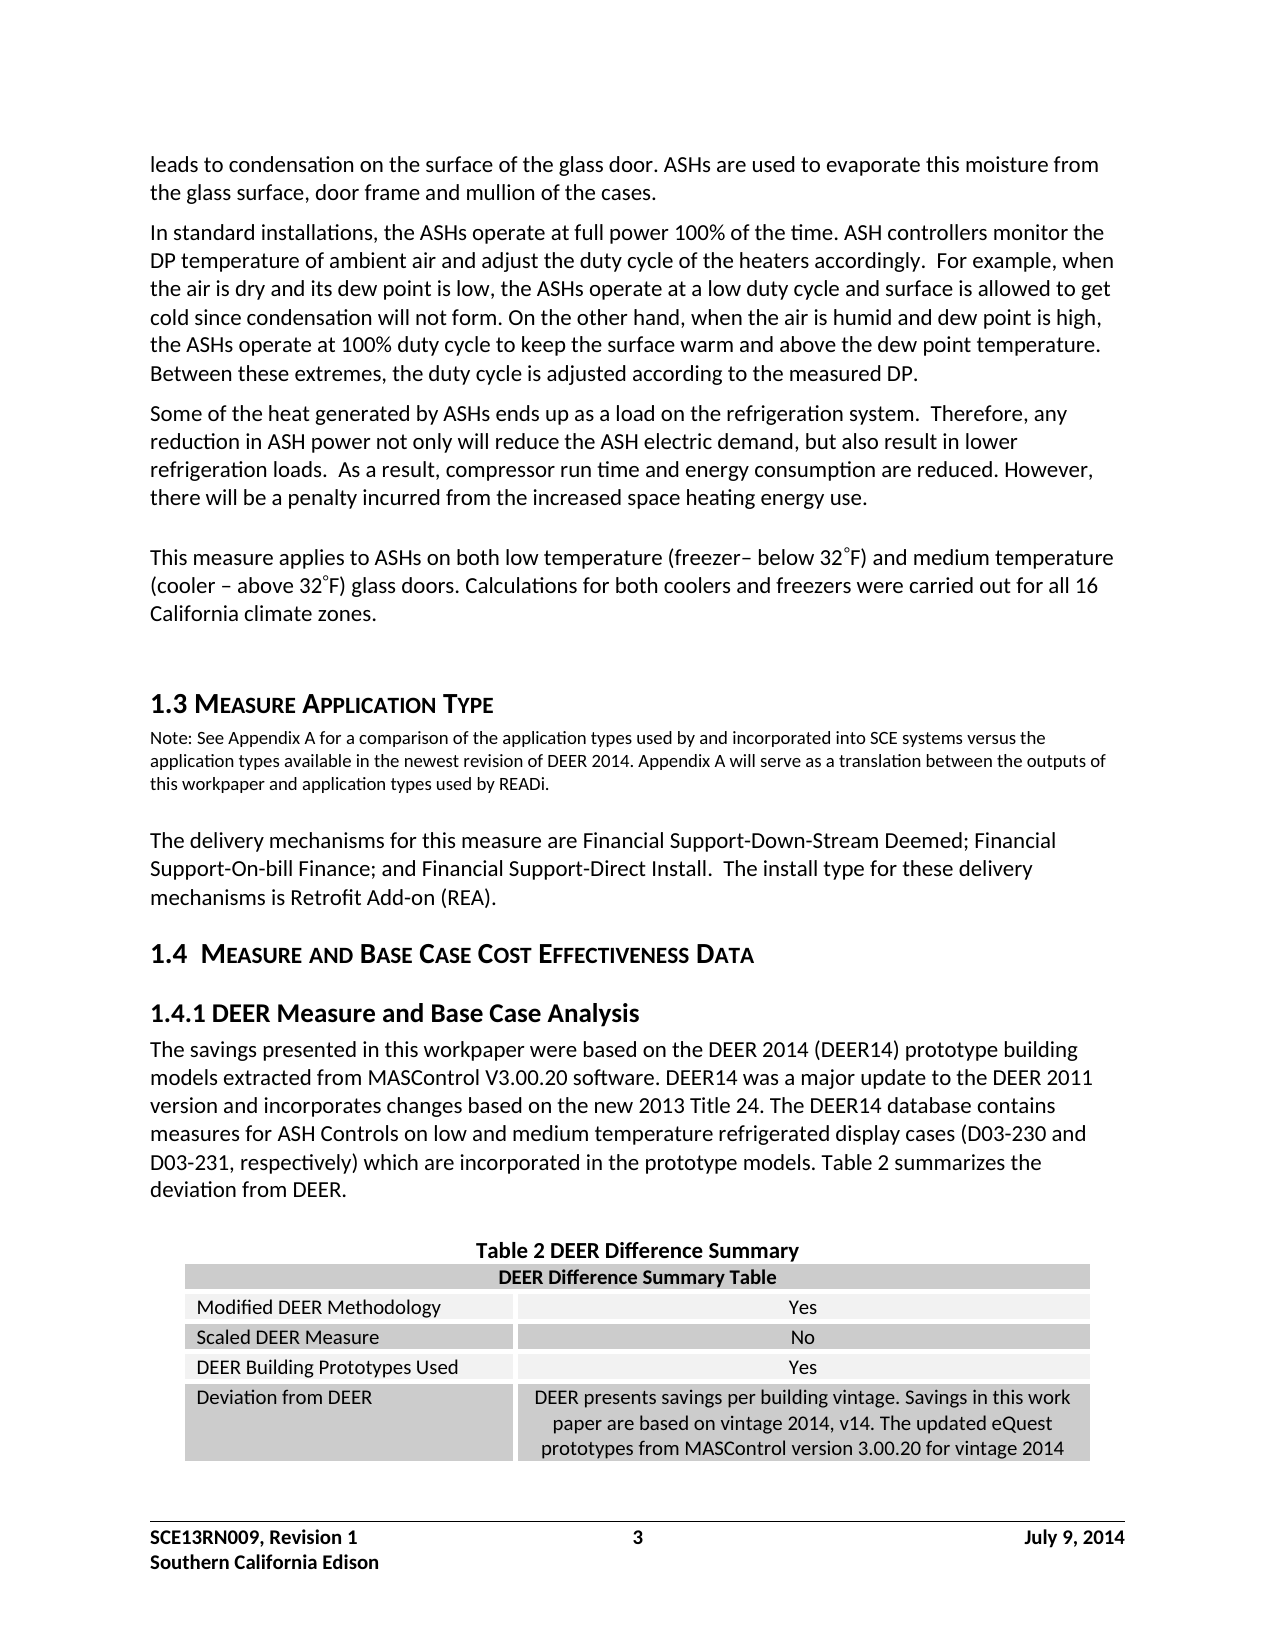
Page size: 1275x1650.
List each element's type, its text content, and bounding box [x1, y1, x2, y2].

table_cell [518, 1384, 1090, 1461]
table_cell Yes [518, 1294, 1090, 1319]
subtitle 1.4 Measure and Base Case Cost Effectiveness Data [150, 936, 1125, 971]
text Some of the heat generated by ASHs ends up as a load on the refrigeration system. Therefore, any reduction in ASH power not only will reduce the ASH electric demand, but also result in lower refrigeration loads. As a result, compressor run time and energy consumption are reduced. However, there will be a penalty incurred from the increased space heating energy use. [150, 399, 1125, 511]
text In standard installations, the ASHs operate at full power 100% of the time. ASH controllers monitor the DP temperature of ambient air and adjust the duty cycle of the heaters accordingly. For example, when the air is dry and its dew point is low, the ASHs operate at a low duty cycle and surface is allowed to get cold since condensation will not form. On the other hand, when the air is humid and dew point is high, the ASHs operate at 100% duty cycle to keep the surface warm and above the dew point temperature. Between these extremes, the duty cycle is adjusted according to the measured DP. [150, 218, 1125, 387]
table_cell Modified DEER Methodology [185, 1294, 513, 1319]
table_cell Deviation from DEER [185, 1384, 513, 1461]
text The savings presented in this workpaper were based on the DEER 2014 (DEER14) prototype building models extracted from MASControl V3.00.20 software. DEER14 was a major update to the DEER 2011 version and incorporates changes based on the new 2013 Title 24. The DEER14 database contains measures for ASH Controls on low and medium temperature refrigerated display cases (D03-230 and D03-231, respectively) which are incorporated in the prototype models. Table 2 summarizes the deviation from DEER. [150, 1036, 1125, 1204]
text Note: See Appendix A for a comparison of the application types used by and incorporated into SCE systems versus the application types available in the newest revision of DEER 2014. Appendix A will serve as a translation between the outputs of this workpaper and application types used by READi. [150, 727, 1125, 795]
text The delivery mechanisms for this measure are Financial Support-Down-Stream Deemed; Financial Support-On-bill Finance; and Financial Support-Direct Install. The install type for these delivery mechanisms is Retrofit Add-on (REA). [150, 827, 1125, 911]
subtitle 1.4.1 DEER Measure and Base Case Analysis [150, 996, 1125, 1029]
subtitle 1.3 Measure Application Type [150, 685, 1125, 720]
table_cell Scaled DEER Measure [185, 1324, 513, 1349]
text Table 2 DEER Difference Summary [150, 1236, 1125, 1264]
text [150, 150, 1125, 206]
table_cell No [518, 1324, 1090, 1349]
table_header DEER Difference Summary Table [185, 1264, 1090, 1289]
text This measure applies to ASHs on both low temperature (freezer– below 32F) and medium temperature (cooler – above 32F) glass doors. Calculations for both coolers and freezers were carried out for all 16 California climate zones. [150, 543, 1125, 627]
table_cell DEER Building Prototypes Used [185, 1354, 513, 1379]
table_cell Yes [518, 1354, 1090, 1379]
